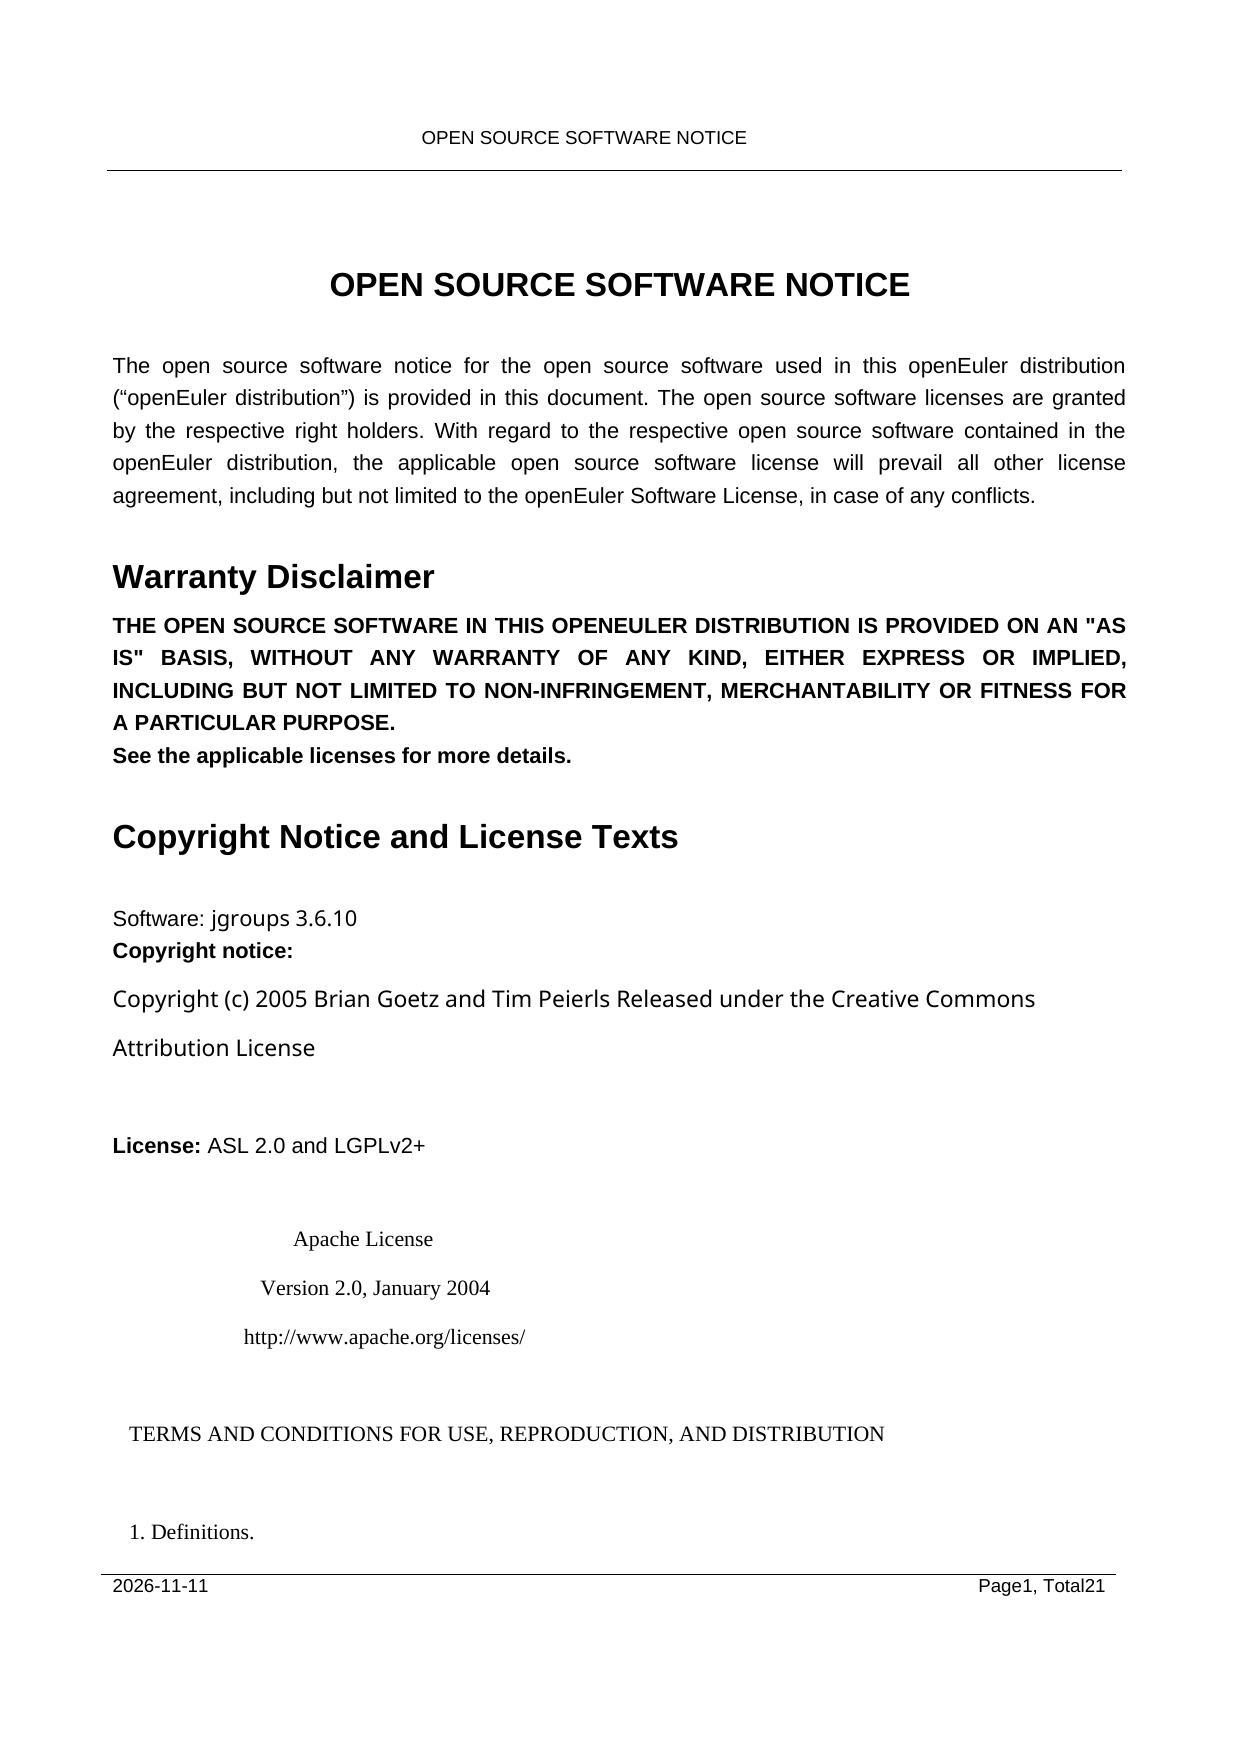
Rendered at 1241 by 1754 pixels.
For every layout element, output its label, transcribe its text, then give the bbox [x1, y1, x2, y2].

text Copyright Notice and License Texts [112, 804, 1128, 869]
text THE OPEN SOURCE SOFTWARE IN THIS OPENEULER DISTRIBUTION IS PROVIDED ON AN "AS IS" BASIS, WITHOUT ANY WARRANTY OF ANY KIND, EITHER EXPRESS OR IMPLIED, INCLUDING BUT NOT LIMITED TO NON-INFRINGEMENT, MERCHANTABILITY OR FITNESS FOR A PARTICULAR PURPOSE. See the applicable licenses for more details. [112, 609, 1128, 771]
text License: ASL 2.0 and LGPLv2+ [112, 1129, 1128, 1161]
text Warranty Disclaimer [112, 544, 1128, 609]
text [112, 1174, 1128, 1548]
text OPEN SOURCE SOFTWARE NOTICE [112, 251, 1128, 316]
text The open source software notice for the open source software used in this openEuler distribution (“openEuler distribution”) is provided in this document. The open source software licenses are granted by the respective right holders. With regard to the respective open source software contained in the openEuler distribution, the applicable open source software license will prevail all other license agreement, including but not limited to the openEuler Software License, in case of any conflicts. [112, 349, 1128, 511]
text Software: jgroups 3.6.10 [112, 901, 1128, 934]
text Copyright notice: Copyright (c) 2005 Brian Goetz and Tim Peierls Released under the Creative Commons Attribution License [112, 934, 1128, 1113]
